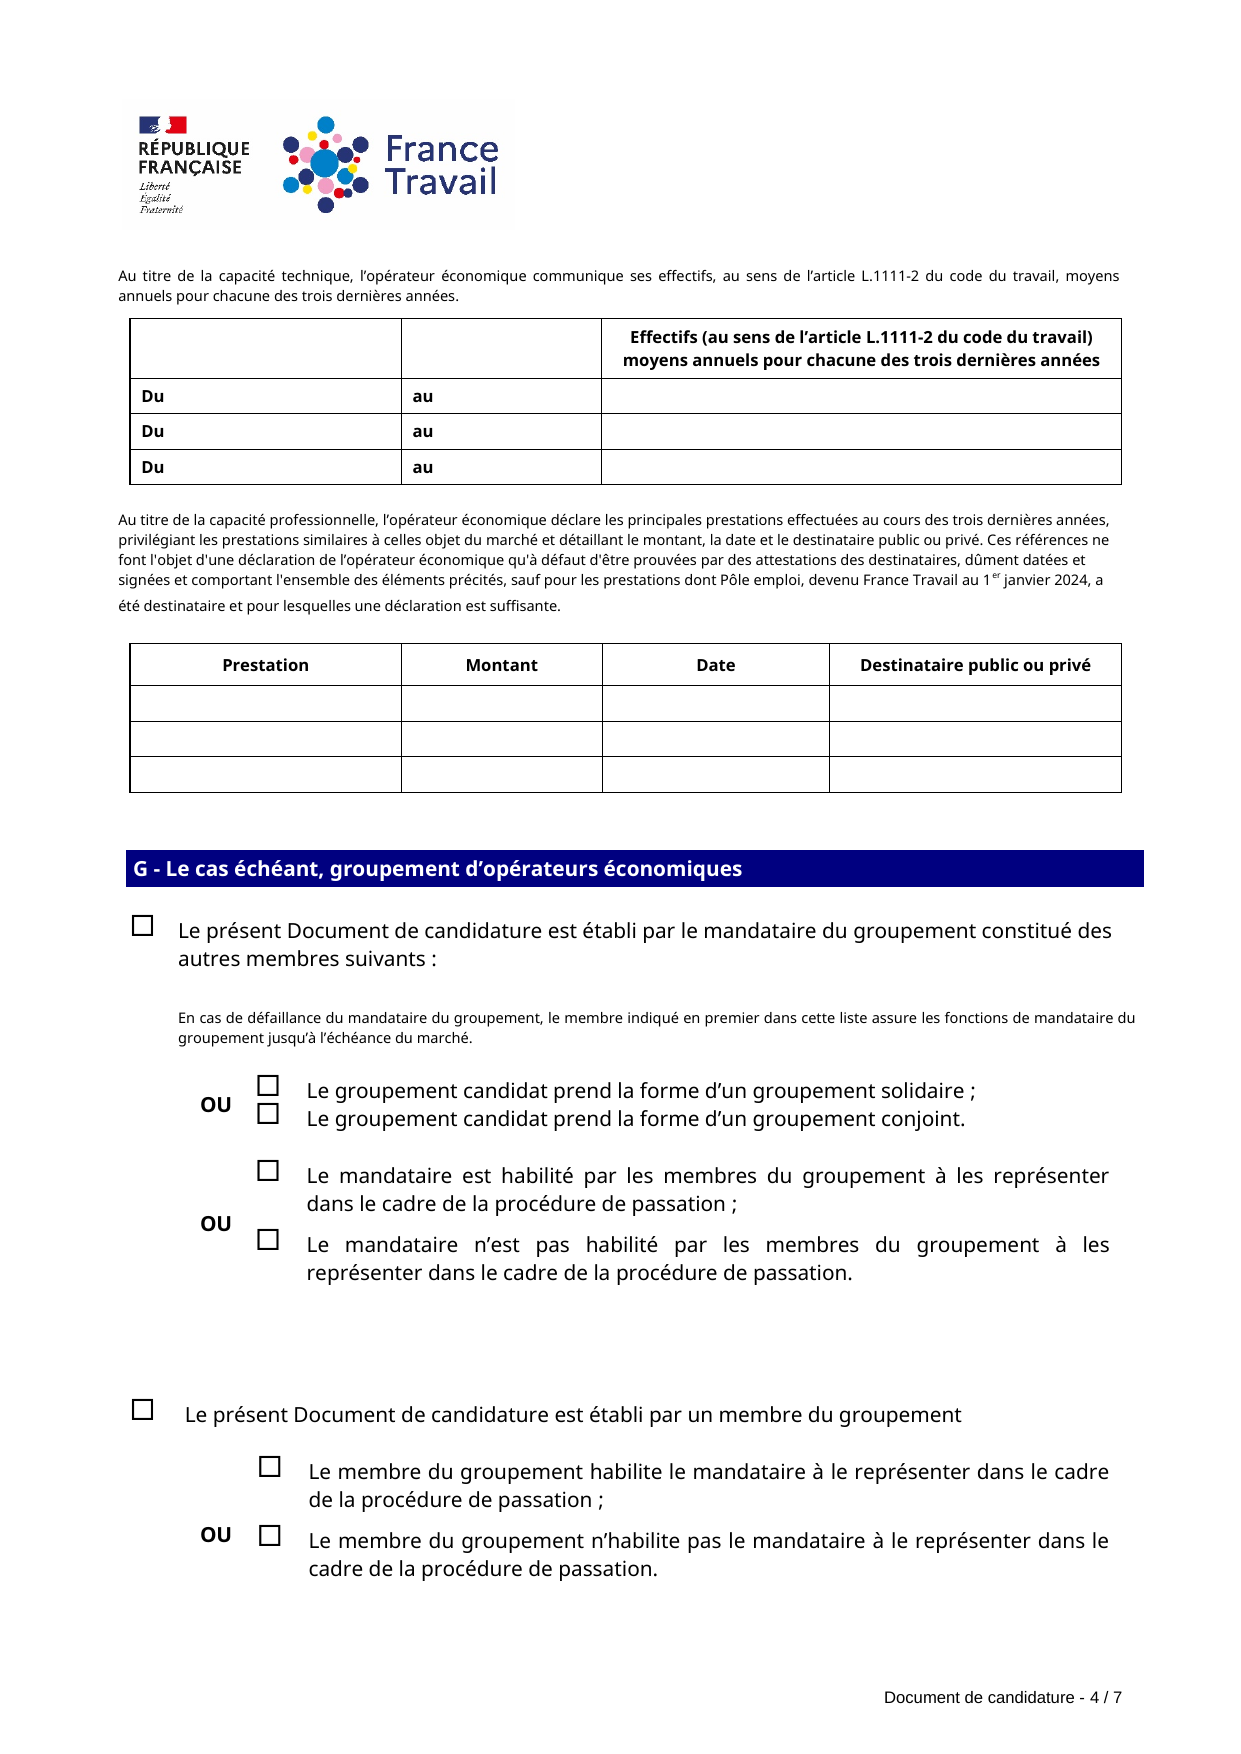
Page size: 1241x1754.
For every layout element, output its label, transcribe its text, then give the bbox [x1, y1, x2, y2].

table_cell [131, 757, 401, 792]
table_cell [603, 757, 829, 792]
table_cell [131, 686, 401, 721]
table_cell Du [131, 379, 401, 413]
table_cell [244, 1104, 295, 1133]
table_cell Du [131, 450, 401, 484]
table_cell [402, 722, 602, 756]
table_cell [602, 379, 1121, 413]
table_header Le groupement candidat prend la forme d’un groupement solidaire ; [295, 1076, 1122, 1104]
table_cell [830, 686, 1121, 721]
table_header [118, 916, 167, 1047]
table_header OU [189, 1076, 243, 1133]
table_cell [830, 757, 1121, 792]
table_cell [244, 1218, 295, 1287]
table_cell [245, 1514, 297, 1611]
table_header [118, 1400, 173, 1429]
table_header Montant [402, 644, 602, 685]
table_cell Le mandataire n’est pas habilité par les membres du groupement à les représenter dans le cadre de la procédure de passation. [295, 1218, 1122, 1287]
table_cell au [402, 414, 601, 448]
table_header Le présent Document de candidature est établi par un membre du groupement [173, 1400, 1122, 1429]
table_cell Du [131, 414, 401, 448]
table_cell [830, 722, 1121, 756]
table_cell Le groupement candidat prend la forme d’un groupement conjoint. [295, 1104, 1122, 1133]
table_header [244, 1161, 295, 1218]
table_cell [603, 686, 829, 721]
table_header [131, 319, 401, 378]
table_cell [402, 686, 602, 721]
table_header Le mandataire est habilité par les membres du groupement à les représenter dans le cadre de la procédure de passation ; [295, 1161, 1122, 1218]
picture [122, 99, 515, 230]
text Au titre de la capacité technique, l’opérateur économique communique ses effectifs, au sens de l’article L.1111-2 du code du travail, moyens annuels pour chacune des trois dernières années. [118, 266, 1122, 306]
table_header Destinataire public ou privé [830, 644, 1121, 685]
table_header Effectifs (au sens de l’article L.1111-2 du code du travail) moyens annuels pour chacune des trois dernières années [602, 319, 1121, 378]
table_cell [602, 414, 1121, 448]
table_header Prestation [131, 644, 401, 685]
table_header Date [603, 644, 829, 685]
table_header [245, 1457, 297, 1514]
table_cell [131, 722, 401, 756]
table_header Le membre du groupement habilite le mandataire à le représenter dans le cadre de la procédure de passation ; [297, 1457, 1122, 1514]
table_cell au [402, 379, 601, 413]
table_cell [402, 757, 602, 792]
table_header G - Le cas échéant, groupement d’opérateurs économiques [126, 850, 1144, 887]
table_cell au [402, 450, 601, 484]
table_cell [602, 450, 1121, 484]
table_header [402, 319, 601, 378]
table_cell Le membre du groupement n’habilite pas le mandataire à le représenter dans le cadre de la procédure de passation. [297, 1514, 1122, 1611]
table_header OU [189, 1161, 243, 1287]
table_header OU [189, 1457, 245, 1611]
table_header [244, 1076, 295, 1104]
table_header Le présent Document de candidature est établi par le mandataire du groupement constitué des autres membres suivants : En cas de défaillance du mandataire du groupement, le membre indiqué en premier dans cette liste assure les fonctions de mandataire du groupement jusqu’à l’échéance du marché. [167, 916, 1148, 1047]
table_cell [603, 722, 829, 756]
text Au titre de la capacité professionnelle, l’opérateur économique déclare les principales prestations effectuées au cours des trois dernières années, privilégiant les prestations similaires à celles objet du marché et détaillant le montant, la date et le destinataire public ou privé. Ces références ne font l'objet d'une déclaration de l’opérateur économique qu'à défaut d'être prouvées par des attestations des destinataires, dûment datées et signées et comportant l'ensemble des éléments précités, sauf pour les prestations dont Pôle emploi, devenu France Travail au 1er janvier 2024, a été destinataire et pour lesquelles une déclaration est suffisante. [118, 510, 1122, 618]
